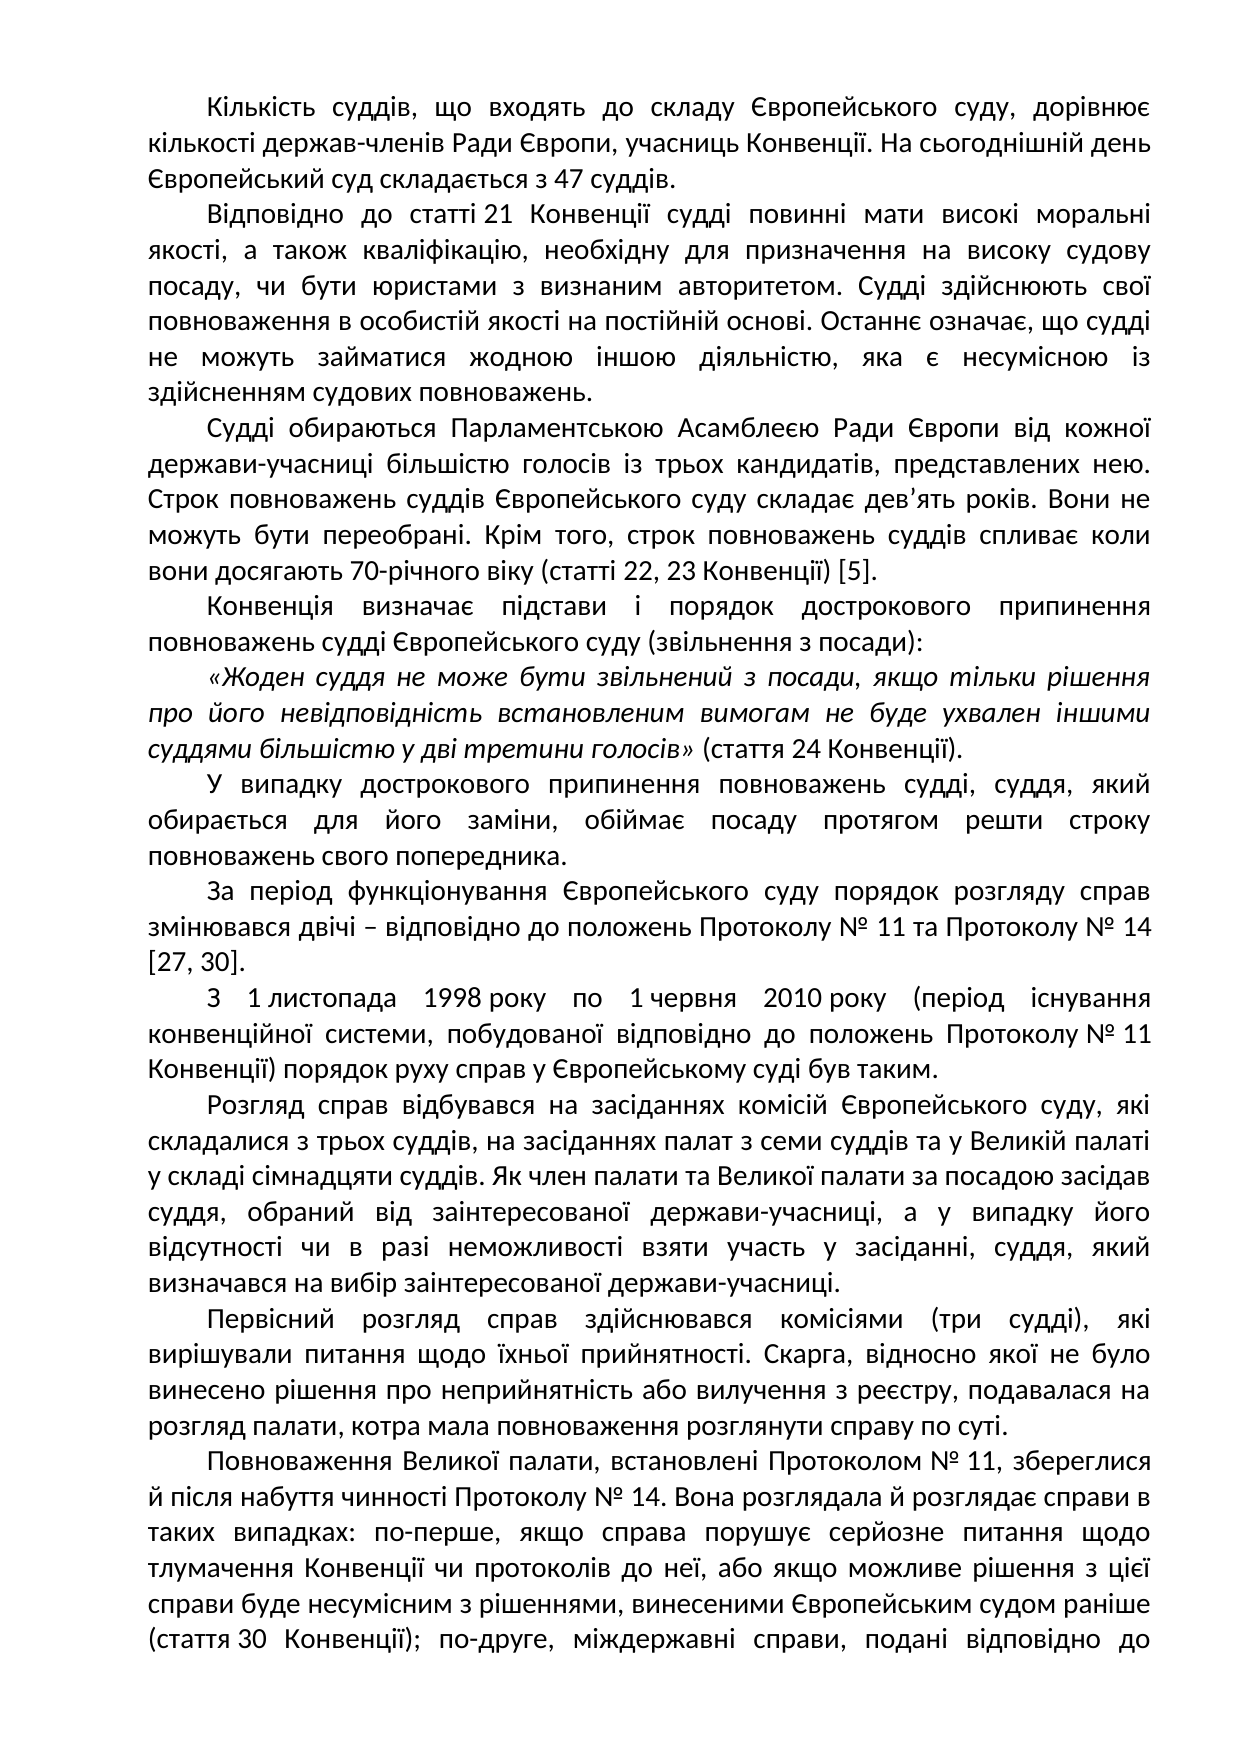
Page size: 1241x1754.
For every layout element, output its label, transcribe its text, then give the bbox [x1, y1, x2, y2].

text Первісний розгляд справ здійснювався комісіями (три судді), які вирішували питання щодо їхньої прийнятності. Скарга, відносно якої не було винесено рішення про неприйнятність або вилучення з реєстру, подавалася на розгляд палати, котра мала повноваження розглянути справу по суті. [148, 1300, 1152, 1442]
text Відповідно до статті 21 Конвенції судді повинні мати високі моральні якості, а також кваліфікацію, необхідну для призначення на високу судову посаду, чи бути юристами з визнаним авторитетом. Судді здійснюють свої повноваження в особистій якості на постійній основі. Останнє означає, що судді не можуть займатися жодною іншою діяльністю, яка є несумісною із здійсненням судових повноважень. [148, 195, 1152, 409]
text Судді обираються Парламентською Асамблеєю Ради Європи від кожної держави-учасниці більшістю голосів із трьох кандидатів, представлених нею. Строк повноважень суддів Європейського суду складає дев’ять років. Вони не можуть бути переобрані. Крім того, строк повноважень суддів спливає коли вони досягають 70-річного віку (статті 22, 23 Конвенції) [5]. [148, 409, 1152, 587]
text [148, 1442, 1152, 1656]
text Конвенція визначає підстави і порядок дострокового припинення повноважень судді Європейського суду (звільнення з посади): [148, 587, 1152, 658]
text У випадку дострокового припинення повноважень судді, суддя, який обирається для його заміни, обіймає посаду протягом решти строку повноважень свого попередника. [148, 765, 1152, 872]
text «Жоден суддя не може бути звільнений з посади, якщо тільки рішення про його невідповідність встановленим вимогам не буде ухвален іншими суддями більшістю у дві третини голосів» (стаття 24 Конвенції). [148, 658, 1152, 765]
text Розгляд справ відбувався на засіданнях комісій Європейського суду, які складалися з трьох суддів, на засіданнях палат з семи суддів та у Великій палаті у складі сімнадцяти суддів. Як член палати та Великої палати за посадою засідав суддя, обраний від заінтересованої держави-учасниці, а у випадку його відсутності чи в разі неможливості взяти участь у засіданні, суддя, який визначався на вибір заінтересованої держави-учасниці. [148, 1086, 1152, 1300]
text За період функціонування Європейського суду порядок розгляду справ змінювався двічі – відповідно до положень Протоколу № 11 та Протоколу № 14 [27, 30]. [148, 872, 1152, 979]
text Кількість суддів, що входять до складу Європейського суду, дорівнює кількості держав-членів Ради Європи, учасниць Конвенції. На сьогоднішній день Європейський суд складається з 47 суддів. [148, 88, 1152, 195]
text З 1 листопада 1998 року по 1 червня 2010 року (період існування конвенційної системи, побудованої відповідно до положень Протоколу № 11 Конвенції) порядок руху справ у Європейському суді був таким. [148, 979, 1152, 1086]
